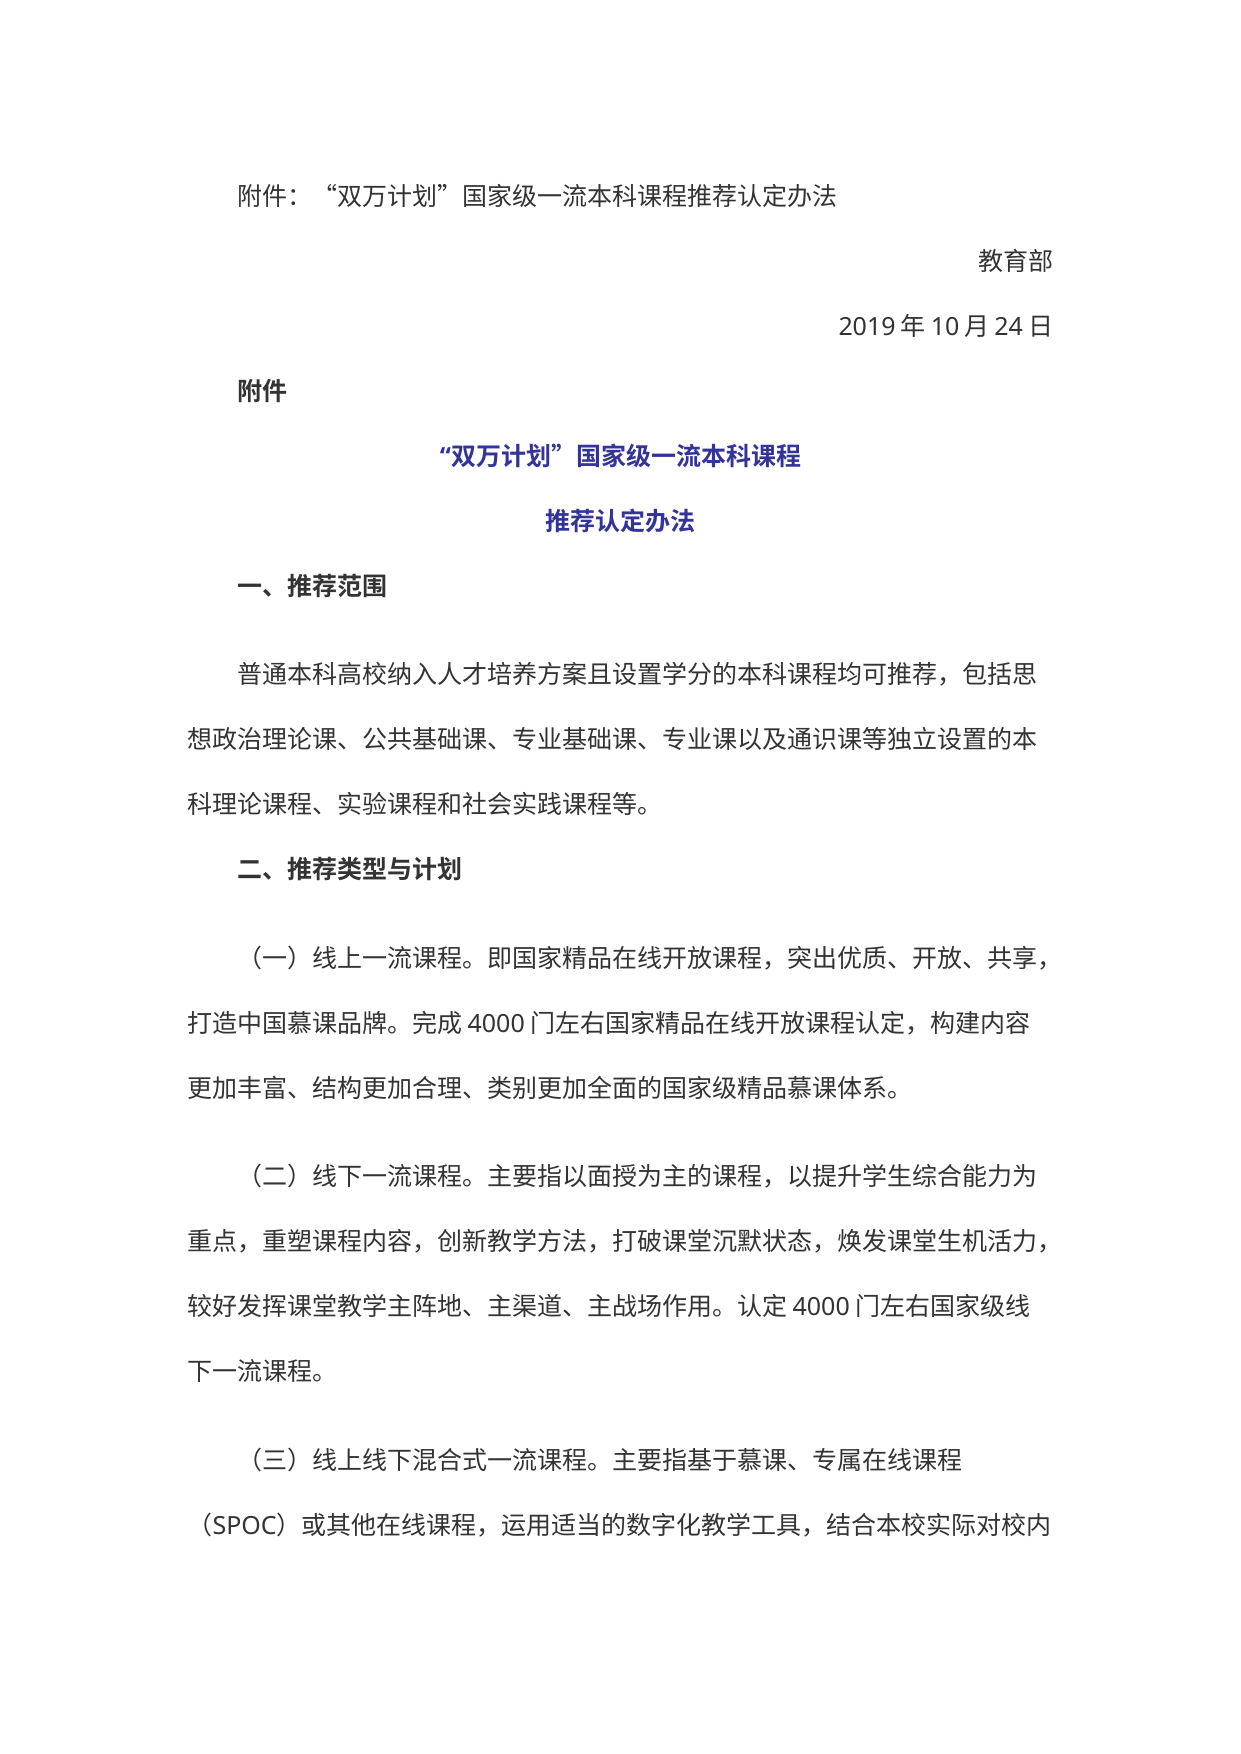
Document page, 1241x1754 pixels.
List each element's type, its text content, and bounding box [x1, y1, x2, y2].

text 二、推荐类型与计划 [187, 835, 1053, 900]
text “双万计划”国家级一流本科课程 推荐认定办法 [187, 422, 1053, 552]
text 附件 [187, 357, 1053, 422]
text （一）线上一流课程。即国家精品在线开放课程，突出优质、开放、共享，打造中国慕课品牌。完成4000门左右国家精品在线开放课程认定，构建内容更加丰富、结构更加合理、类别更加全面的国家级精品慕课体系。 [187, 924, 1053, 1119]
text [187, 1426, 1053, 1556]
text 一、推荐范围 [187, 552, 1053, 617]
text 教育部 2019年10月24日 [187, 227, 1053, 357]
text 普通本科高校纳入人才培养方案且设置学分的本科课程均可推荐，包括思想政治理论课、公共基础课、专业基础课、专业课以及通识课等独立设置的本科理论课程、实验课程和社会实践课程等。 [187, 640, 1053, 835]
text 附件：“双万计划”国家级一流本科课程推荐认定办法 [187, 162, 1053, 227]
text （二）线下一流课程。主要指以面授为主的课程，以提升学生综合能力为重点，重塑课程内容，创新教学方法，打破课堂沉默状态，焕发课堂生机活力，较好发挥课堂教学主阵地、主渠道、主战场作用。认定4000门左右国家级线下一流课程。 [187, 1142, 1053, 1402]
